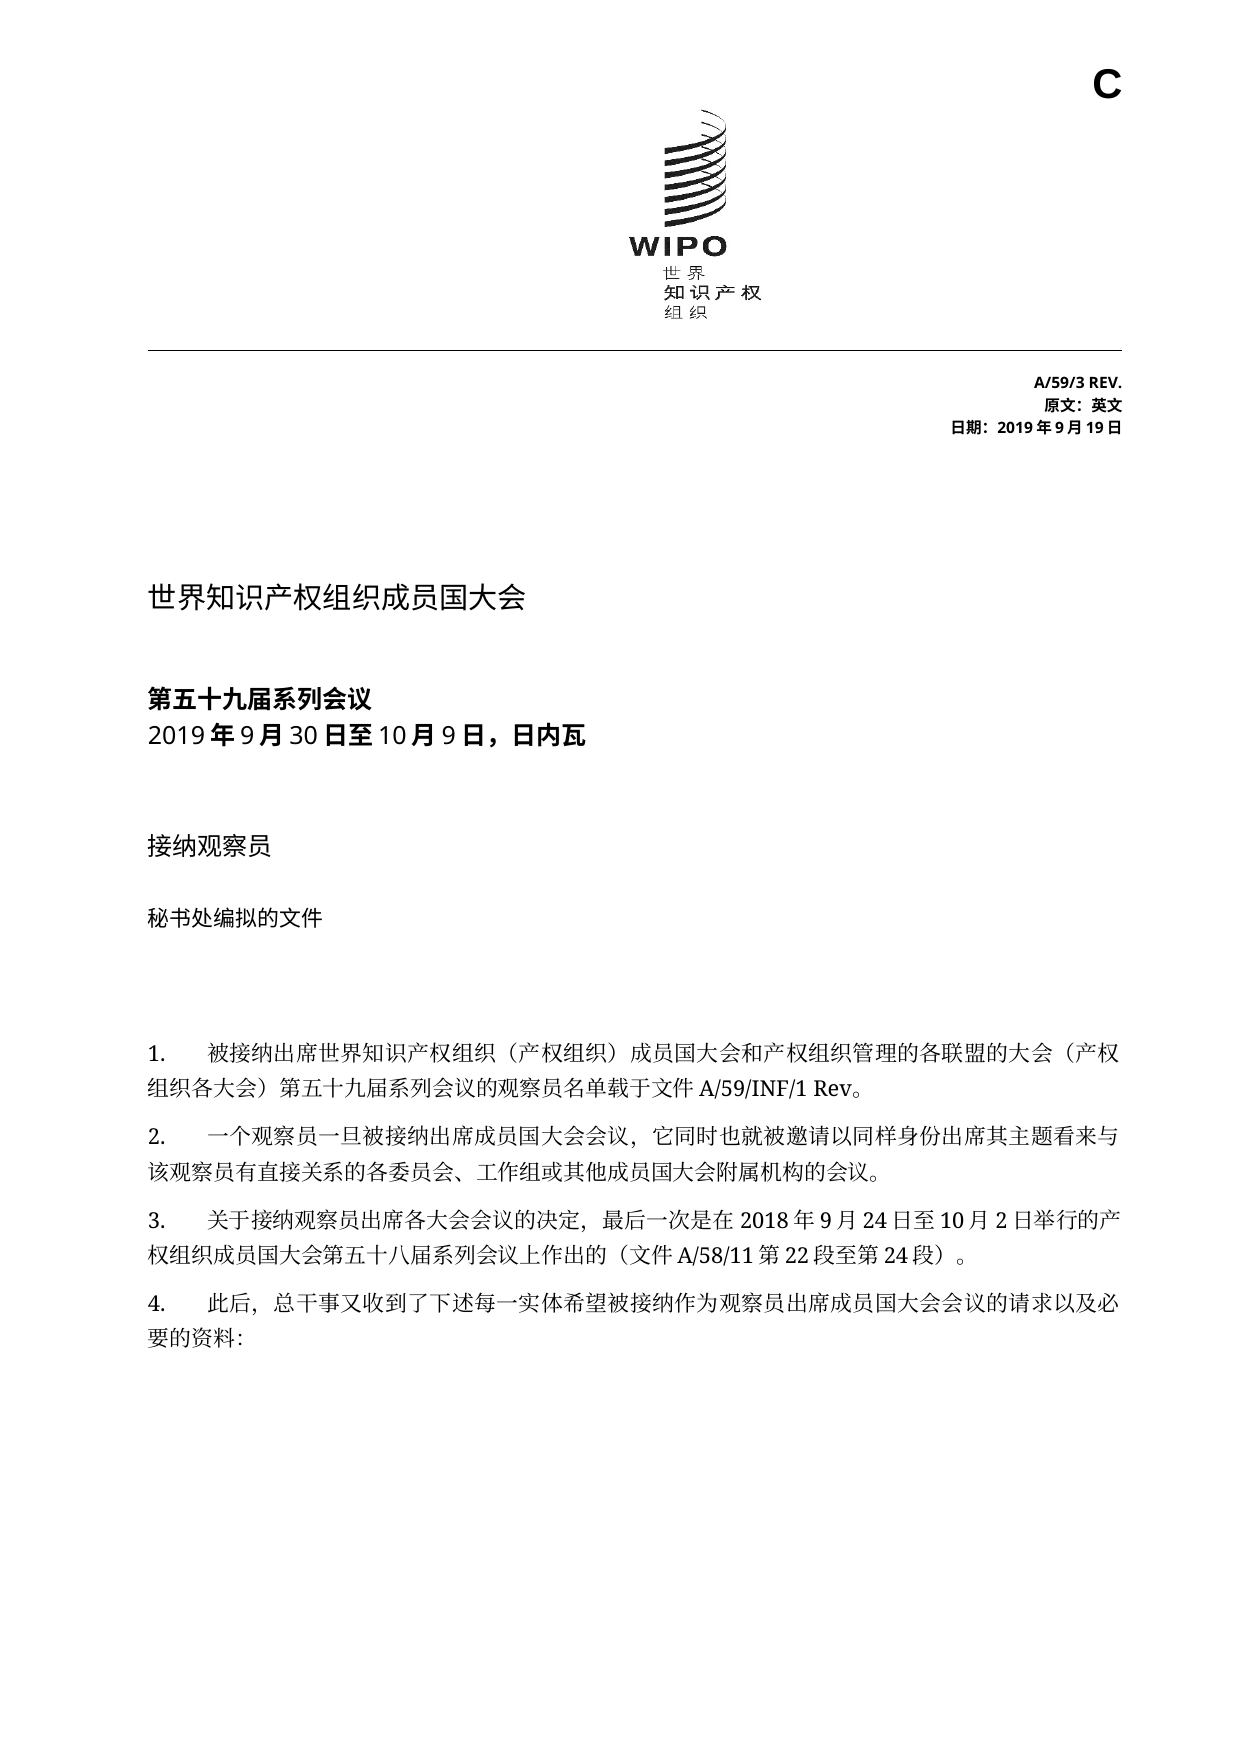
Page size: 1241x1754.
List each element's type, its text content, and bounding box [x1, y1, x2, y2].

text . 此后，总干事又收到了下述每一实体希望被接纳作为观察员出席成员国大会会议的请求以及必要的资料： [148, 1282, 1122, 1353]
text 原文：英文 [148, 393, 1122, 416]
text 接纳观察员 [148, 827, 1122, 863]
text . 一个观察员一旦被接纳出席成员国大会会议，它同时也就被邀请以同样身份出席其主题看来与该观察员有直接关系的各委员会、工作组或其他成员国大会附属机构的会议。 [148, 1116, 1122, 1186]
picture [626, 107, 769, 325]
text C [148, 59, 1122, 107]
text . 被接纳出席世界知识产权组织（产权组织）成员国大会和产权组织管理的各联盟的大会（产权组织各大会）第五十九届系列会议的观察员名单载于文件A/59/INF/1 Rev。 [148, 1032, 1122, 1103]
text . 关于接纳观察员出席各大会会议的决定，最后一次是在2018年9月24日至10月2日举行的产权组织成员国大会第五十八届系列会议上作出的（文件A/58/11第22段至第24段）。 [148, 1199, 1122, 1270]
text A/59/3 rev. [148, 351, 1122, 393]
text 世界知识产权组织成员国大会 [148, 574, 1122, 617]
text 秘书处编拟的文件 [148, 901, 1122, 932]
text 日期：2019年9月19日 [148, 416, 1122, 438]
text 第五十九届系列会议 2019年9月30日至10月9日，日内瓦 [148, 679, 1122, 752]
